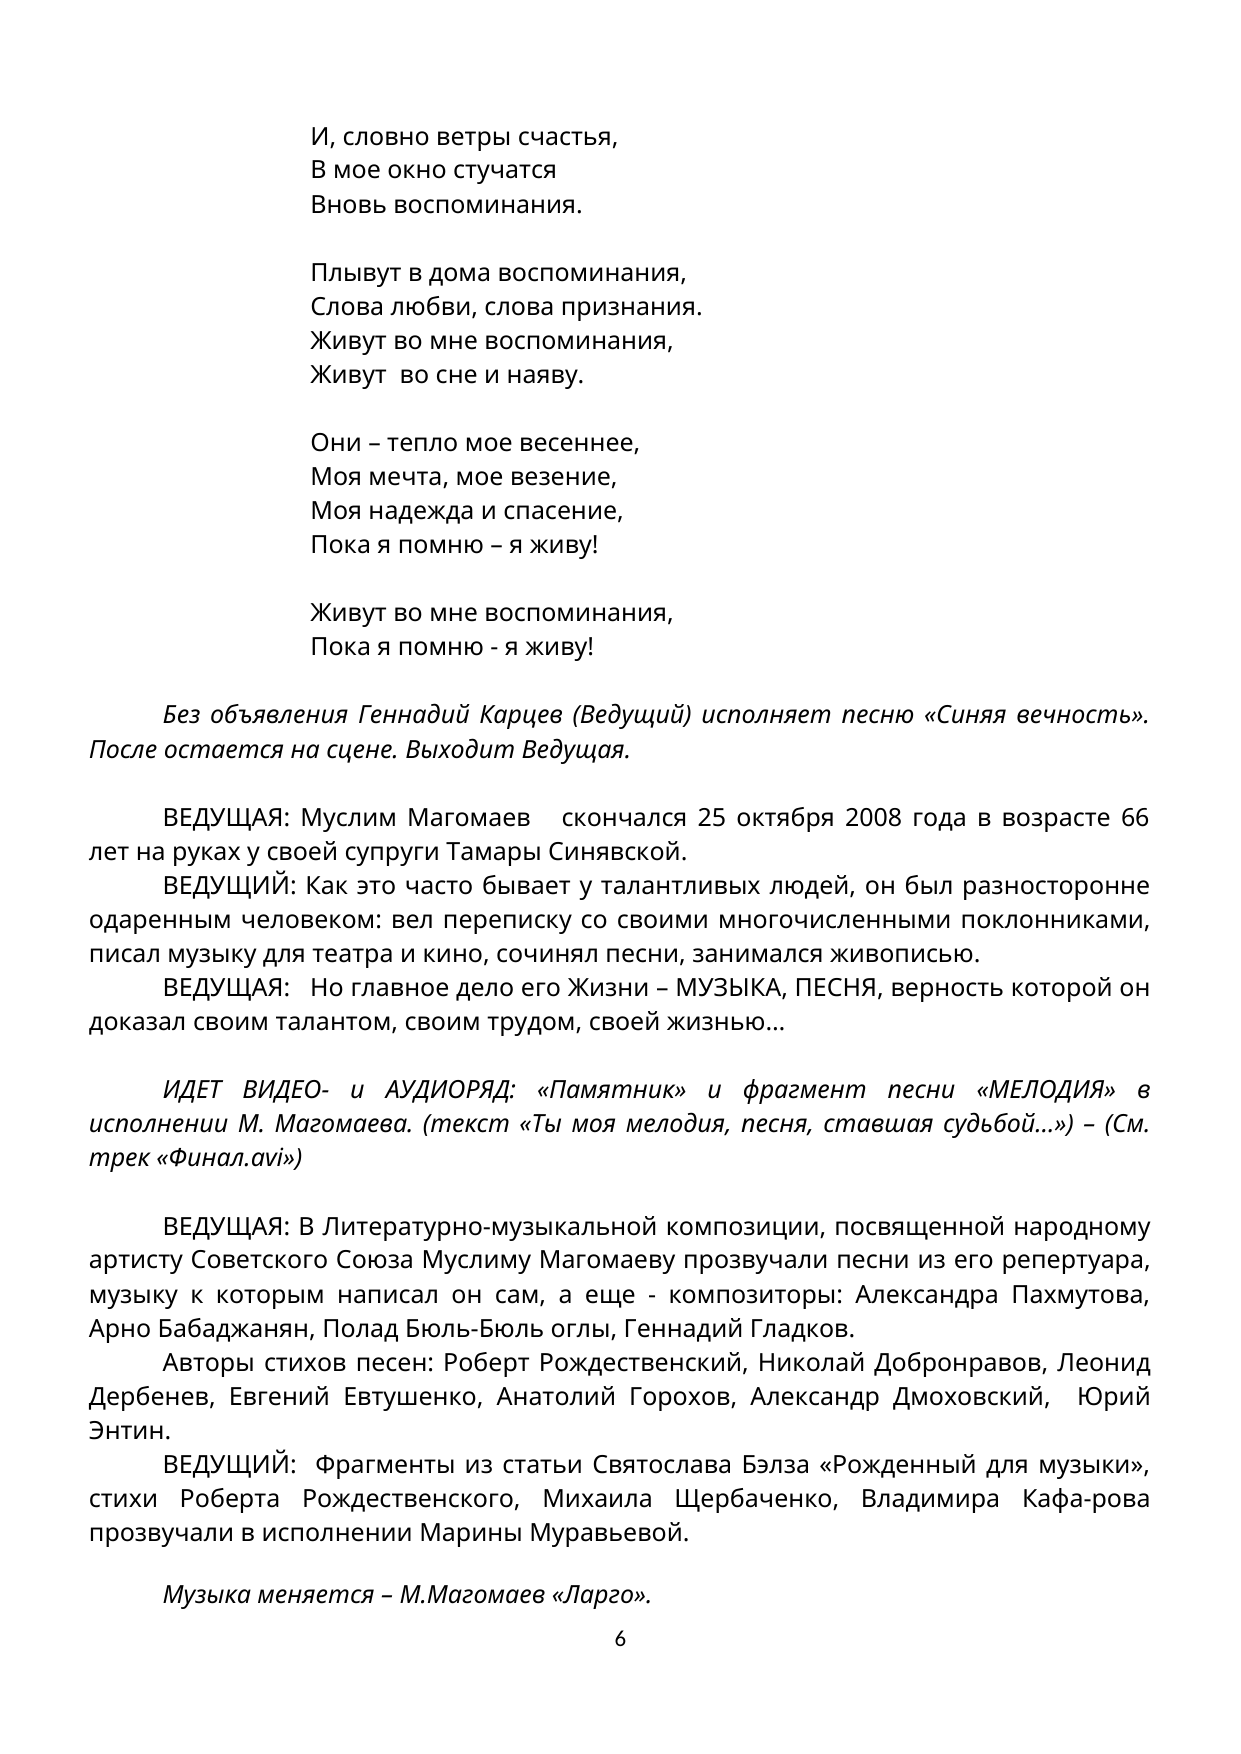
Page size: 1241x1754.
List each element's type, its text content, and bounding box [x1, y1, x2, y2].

text Моя надежда и спасение, [177, 493, 1152, 527]
text Музыка меняется – М.Магомаев «Ларго». [89, 1577, 1152, 1611]
text Они – тепло мое весеннее, [177, 425, 1152, 459]
text Без объявления Геннадий Карцев (Ведущий) исполняет песню «Синяя вечность». После остается на сцене. Выходит Ведущая. [89, 697, 1152, 765]
text Авторы стихов песен: Роберт Рождественский, Николай Добронравов, Леонид Дербенев, Евгений Евтушенко, Анатолий Горохов, Александр Дмоховский, Юрий Энтин. [89, 1344, 1152, 1447]
text ВЕДУЩИЙ: Как это часто бывает у талантливых людей, он был разносторонне одаренным человеком: вел переписку со своими многочисленными поклонниками, писал музыку для театра и кино, сочинял песни, занимался живописью. [89, 867, 1152, 970]
text ВЕДУЩАЯ: Муслим Магомаев скончался 25 октября 2008 года в возрасте 66 лет на руках у своей супруги Тамары Синявской. [89, 799, 1152, 867]
text В мое окно стучатся [177, 152, 1152, 186]
text Живут во мне воспоминания, [177, 595, 1152, 629]
text Вновь воспоминания. [177, 186, 1152, 220]
text ВЕДУЩАЯ: В Литературно-музыкальной композиции, посвященной народному артисту Советского Союза Муслиму Магомаеву прозвучали песни из его репертуара, музыку к которым написал он сам, а еще - композиторы: Александра Пахмутова, Арно Бабаджанян, Полад Бюль-Бюль оглы, Геннадий Гладков. [89, 1208, 1152, 1344]
text ИДЕТ ВИДЕО- и АУДИОРЯД: «Памятник» и фрагмент песни «МЕЛОДИЯ» в исполнении М. Магомаева. (текст «Ты моя мелодия, песня, ставшая судьбой…») – (См. трек «Финал.avi») [89, 1072, 1152, 1174]
text Плывут в дома воспоминания, [177, 254, 1152, 288]
text ВЕДУЩАЯ: Но главное дело его Жизни – МУЗЫКА, ПЕСНЯ, верность которой он доказал своим талантом, своим трудом, своей жизнью… [89, 970, 1152, 1038]
text Пока я помню – я живу! [177, 527, 1152, 561]
text Моя мечта, мое везение, [177, 459, 1152, 493]
text И, словно ветры счастья, [177, 118, 1152, 152]
text ВЕДУЩИЙ: Фрагменты из статьи Святослава Бэлза «Рожденный для музыки», стихи Роберта Рождественского, Михаила Щербаченко, Владимира Кафа-рова прозвучали в исполнении Марины Муравьевой. [89, 1447, 1152, 1549]
text Слова любви, слова признания. [177, 288, 1152, 322]
text Пока я помню - я живу! [177, 629, 1152, 663]
text Живут во сне и наяву. [177, 357, 1152, 391]
text Живут во мне воспоминания, [177, 322, 1152, 357]
